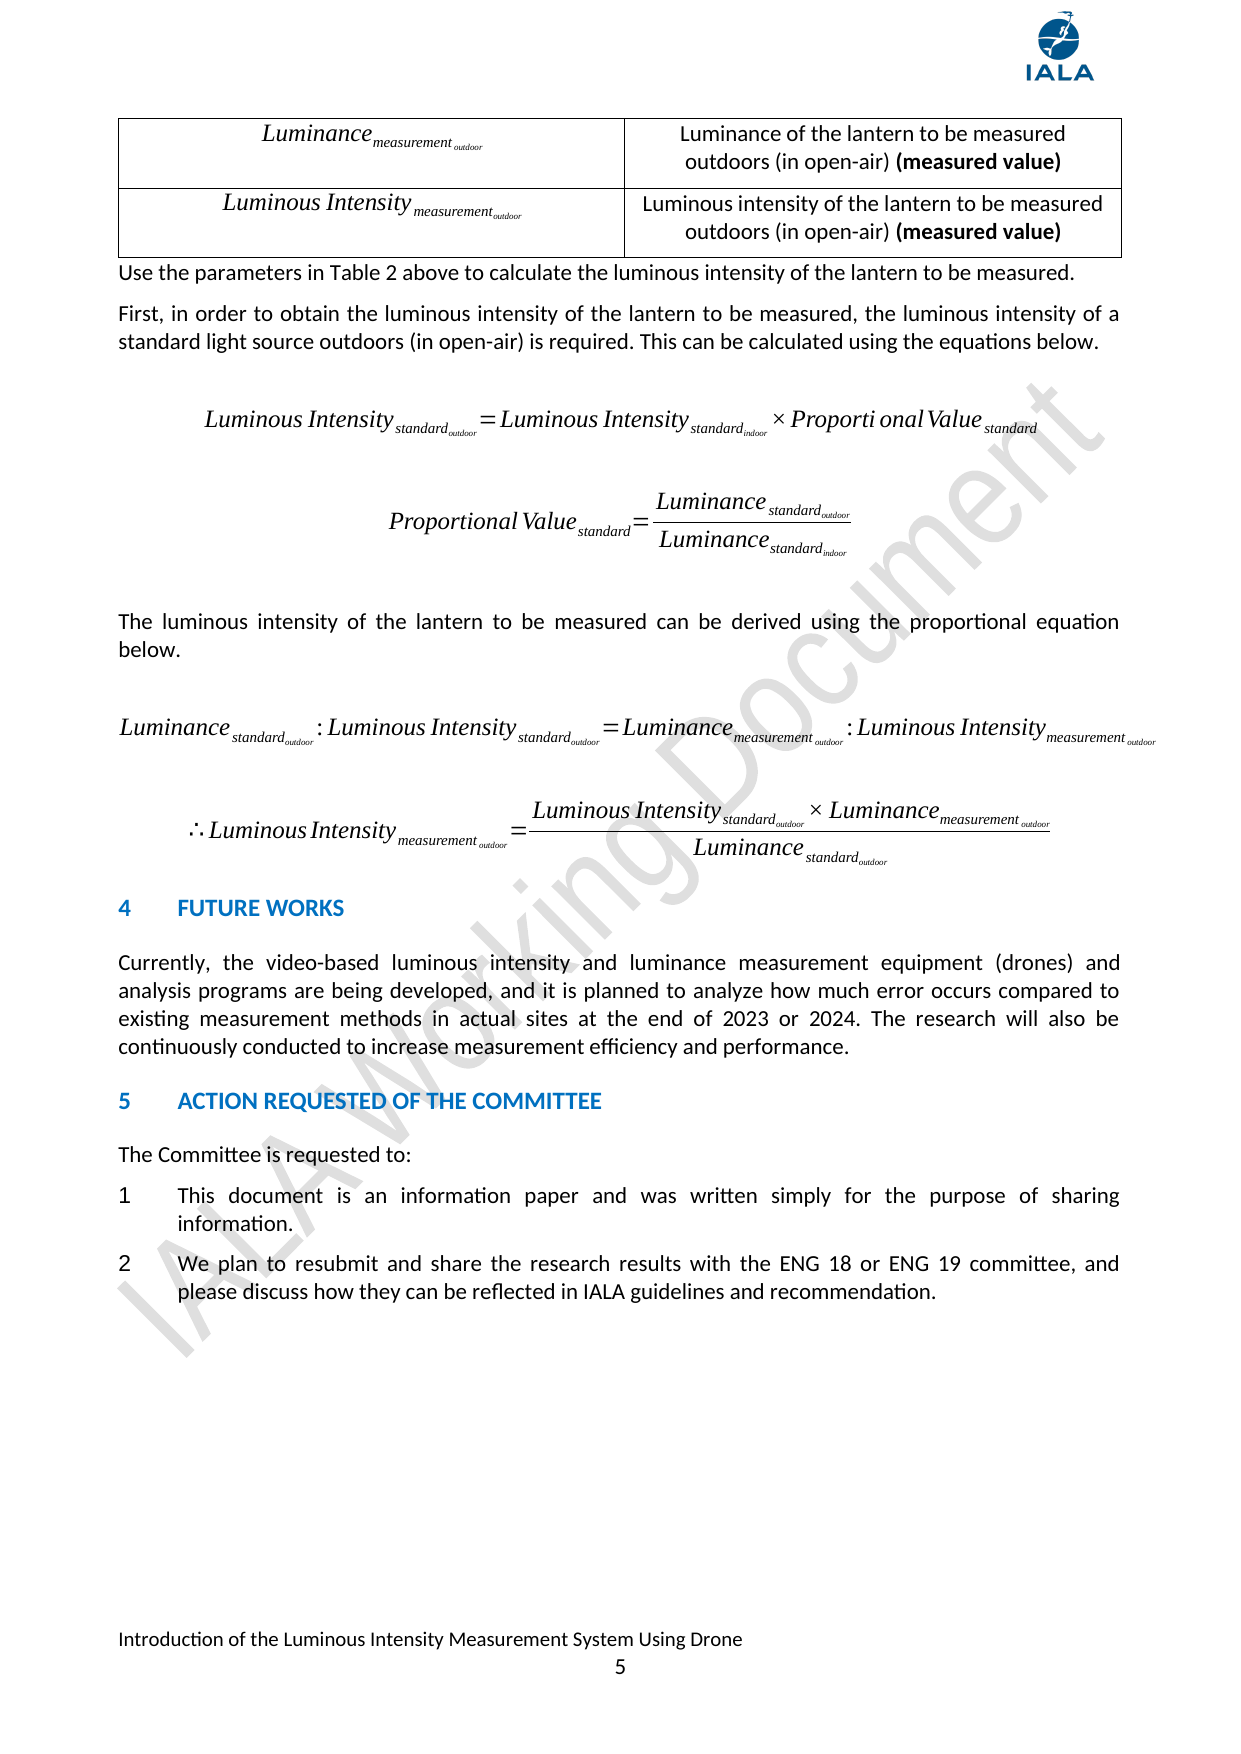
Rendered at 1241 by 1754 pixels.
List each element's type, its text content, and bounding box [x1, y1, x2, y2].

table_cell Luminance of the lantern to be measured outdoors (in open-air) (measured value) [625, 119, 1121, 188]
list We plan to resubmit and share the research results with the ENG 18 or ENG 19 committee, and please discuss how they can be reflected in IALA guidelines and recommendation. [118, 1249, 1122, 1305]
table_cell Luminous intensity of the lantern to be measured outdoors (in open-air) (measured value) [625, 189, 1121, 257]
picture [1011, 3, 1106, 96]
table_cell [119, 119, 624, 188]
text Currently, the video-based luminous intensity and luminance measurement equipment (drones) and analysis programs are being developed, and it is planned to analyze how much error occurs compared to existing measurement methods in actual sites at the end of 2023 or 2024. The research will also be continuously conducted to increase measurement efficiency and performance. [118, 948, 1122, 1060]
text First, in order to obtain the luminous intensity of the lantern to be measured, the luminous intensity of a standard light source outdoors (in open-air) is required. This can be calculated using the equations below. [118, 299, 1122, 355]
subtitle Future works [118, 892, 1122, 923]
text Use the parameters in Table 2 above to calculate the luminous intensity of the lantern to be measured. [118, 258, 1122, 286]
subtitle Action requested of the Committee [118, 1085, 1122, 1115]
text The Committee is requested to: [118, 1140, 1122, 1168]
table_cell [119, 189, 624, 257]
text The luminous intensity of the lantern to be measured can be derived using the proportional equation below. [118, 607, 1122, 663]
list This document is an information paper and was written simply for the purpose of sharing information. [118, 1181, 1122, 1237]
